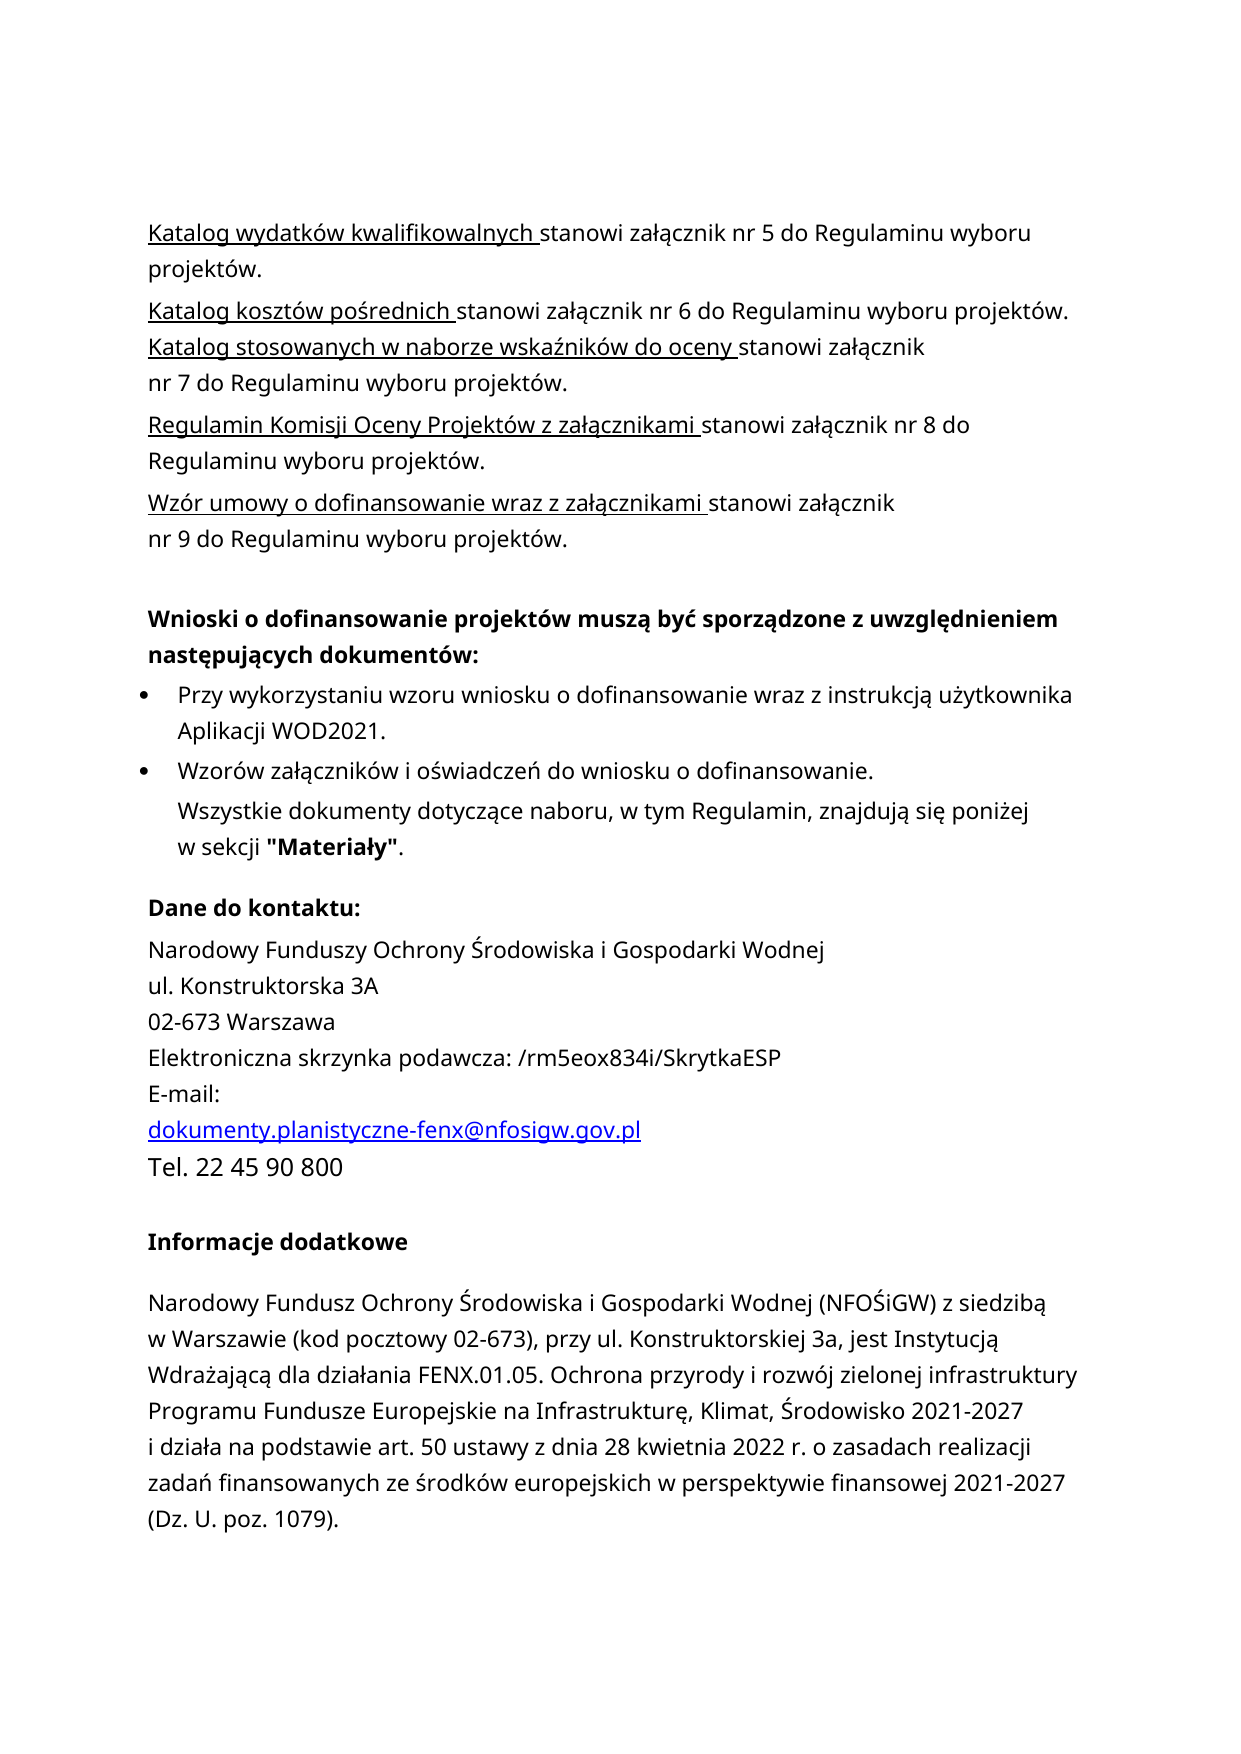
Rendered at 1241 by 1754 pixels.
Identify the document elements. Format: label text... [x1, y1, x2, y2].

text Katalog stosowanych w naborze wskaźników do oceny stanowi załącznik nr 7 do Regulaminu wyboru projektów. [148, 331, 1093, 398]
text Elektroniczna skrzynka podawcza: /rm5eox834i/SkrytkaESP [148, 1042, 1093, 1073]
text Dane do kontaktu: [148, 892, 1093, 923]
list Wzorów załączników i oświadczeń do wniosku o dofinansowanie. [140, 755, 1093, 786]
text 02-673 Warszawa [148, 1006, 1093, 1037]
text Wzór umowy o dofinansowanie wraz z załącznikami stanowi załącznik nr 9 do Regulaminu wyboru projektów. [148, 487, 1093, 554]
text Wnioski o dofinansowanie projektów muszą być sporządzone z uwzględnieniem następujących dokumentów: [148, 603, 1093, 670]
list Przy wykorzystaniu wzoru wniosku o dofinansowanie wraz z instrukcją użytkownika Aplikacji WOD2021. [140, 679, 1093, 746]
text Regulamin Komisji Oceny Projektów z załącznikami stanowi załącznik nr 8 do Regulaminu wyboru projektów. [148, 409, 1093, 476]
text Wszystkie dokumenty dotyczące naboru, w tym Regulamin, znajdują się poniżej w sekcji "Materiały". [177, 795, 1093, 862]
text dokumenty.planistyczne-fenx@nfosigw.gov.pl [148, 1114, 1093, 1145]
text ul. Konstruktorska 3A [148, 970, 1093, 1001]
text E-mail: [148, 1078, 1093, 1109]
text Katalog wydatków kwalifikowalnych stanowi załącznik nr 5 do Regulaminu wyboru projektów. [148, 217, 1093, 284]
text Narodowy Fundusz Ochrony Środowiska i Gospodarki Wodnej (NFOŚiGW) z siedzibą w Warszawie (kod pocztowy 02-673), przy ul. Konstruktorskiej 3a, jest Instytucją Wdrażającą dla działania FENX.01.05. Ochrona przyrody i rozwój zielonej infrastruktury Programu Fundusze Europejskie na Infrastrukturę, Klimat, Środowisko 2021-2027 i działa na podstawie art. 50 ustawy z dnia 28 kwietnia 2022 r. o zasadach realizacji zadań finansowanych ze środków europejskich w perspektywie finansowej 2021-2027 (Dz. U. poz. 1079). [148, 1287, 1093, 1534]
text Tel. 22 45 90 800 [148, 1149, 1093, 1184]
text Informacje dodatkowe [148, 1226, 1093, 1257]
text Narodowy Funduszy Ochrony Środowiska i Gospodarki Wodnej [148, 934, 1093, 965]
text Katalog kosztów pośrednich stanowi załącznik nr 6 do Regulaminu wyboru projektów. [148, 295, 1093, 326]
